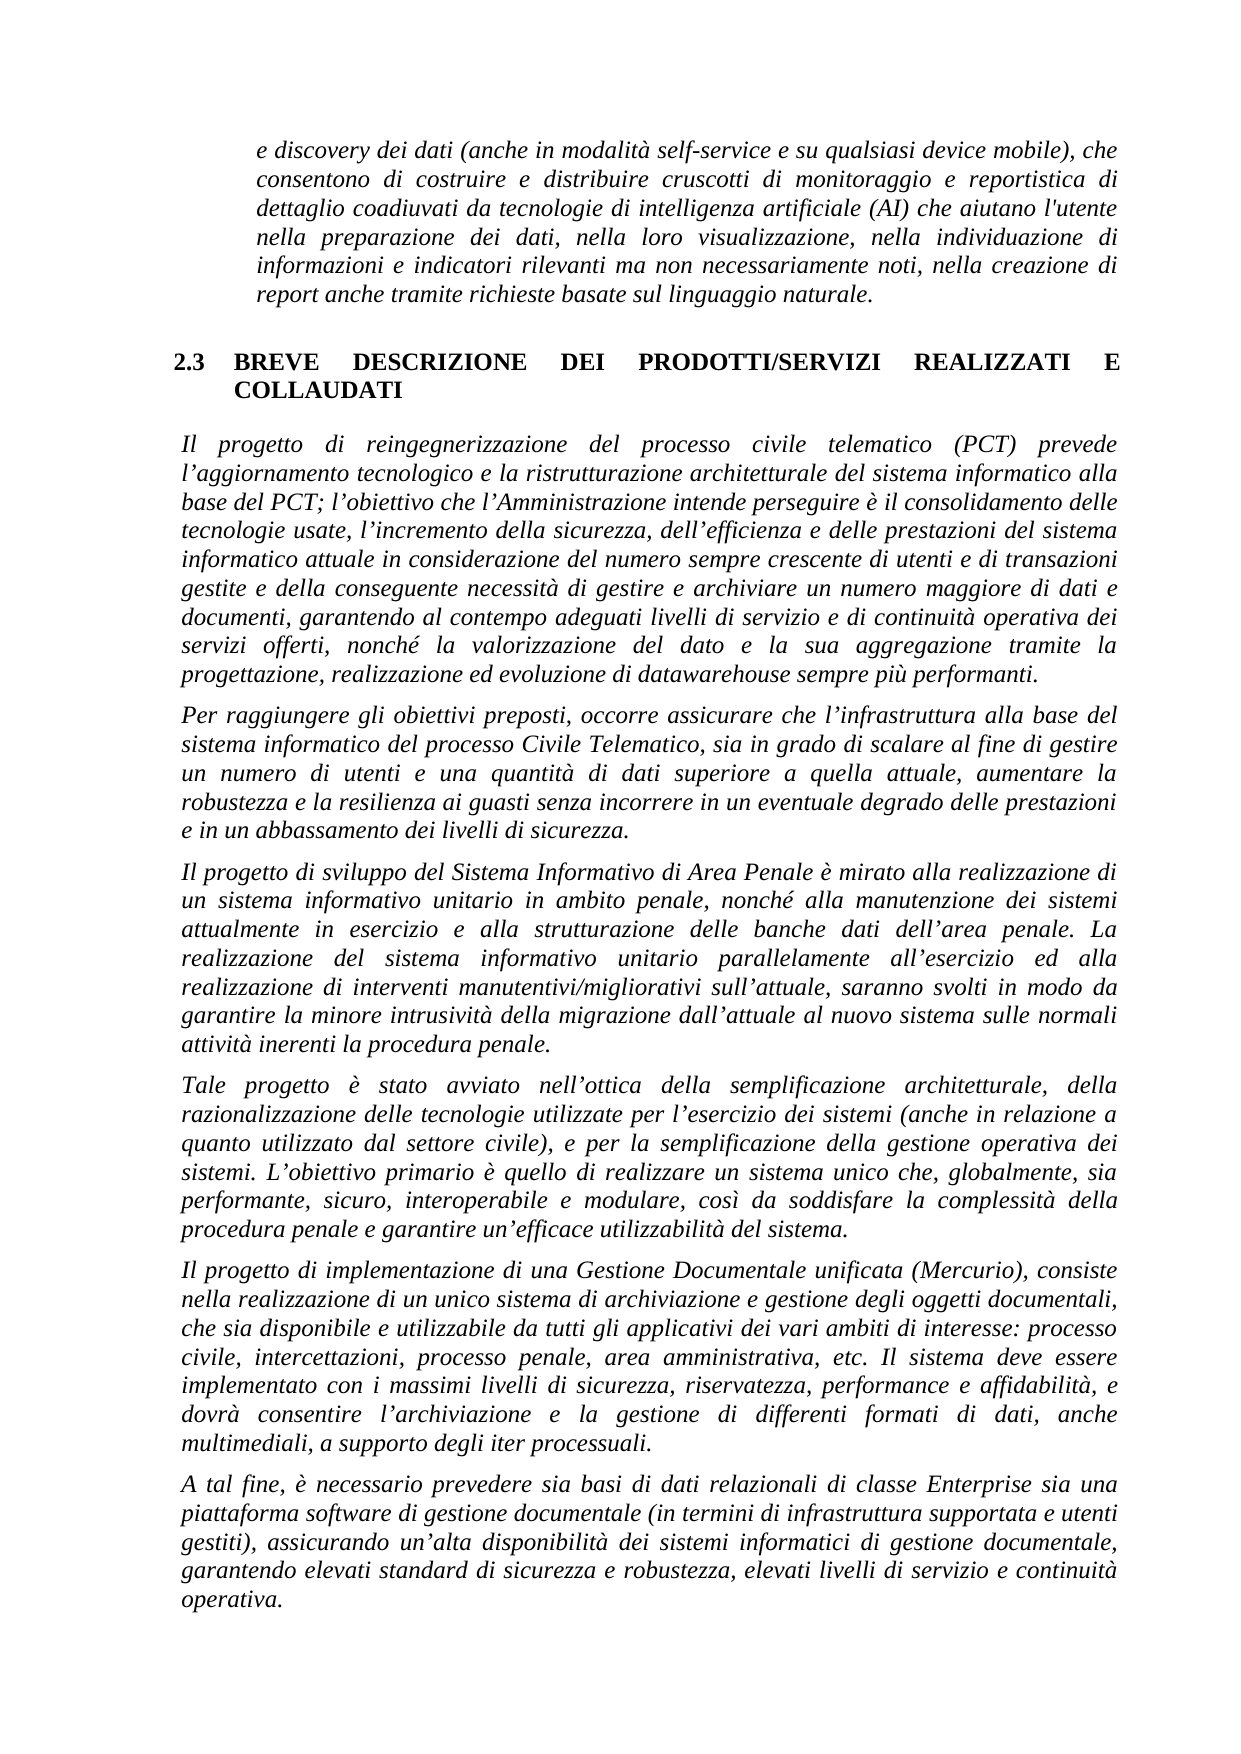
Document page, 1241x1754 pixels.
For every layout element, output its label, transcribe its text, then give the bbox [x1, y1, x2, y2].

subtitle BREVE DESCRIZIONE DEI PRODOTTI/SERVIZI REALIZZATI E COLLAUDATI [173, 347, 1122, 404]
text Per raggiungere gli obiettivi preposti, occorre assicurare che l’infrastruttura alla base del sistema informatico del processo Civile Telematico, sia in grado di scalare al fine di gestire un numero di utenti e una quantità di dati superiore a quella attuale, aumentare la robustezza e la resilienza ai guasti senza incorrere in un eventuale degrado delle prestazioni e in un abbassamento dei livelli di sicurezza. [181, 701, 1121, 844]
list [218, 135, 1121, 308]
text Il progetto di sviluppo del Sistema Informativo di Area Penale è mirato alla realizzazione di un sistema informativo unitario in ambito penale, nonché alla manutenzione dei sistemi attualmente in esercizio e alla strutturazione delle banche dati dell’area penale. La realizzazione del sistema informativo unitario parallelamente all’esercizio ed alla realizzazione di interventi manutentivi/migliorativi sull’attuale, saranno svolti in modo da garantire la minore intrusività della migrazione dall’attuale al nuovo sistema sulle normali attività inerenti la procedura penale. [181, 857, 1121, 1058]
text A tal fine, è necessario prevedere sia basi di dati relazionali di classe Enterprise sia una piattaforma software di gestione documentale (in termini di infrastruttura supportata e utenti gestiti), assicurando un’alta disponibilità dei sistemi informatici di gestione documentale, garantendo elevati standard di sicurezza e robustezza, elevati livelli di servizio e continuità operativa. [181, 1469, 1121, 1613]
text Il progetto di implementazione di una Gestione Documentale unificata (Mercurio), consiste nella realizzazione di un unico sistema di archiviazione e gestione degli oggetti documentali, che sia disponibile e utilizzabile da tutti gli applicativi dei vari ambiti di interesse: processo civile, intercettazioni, processo penale, area amministrativa, etc. Il sistema deve essere implementato con i massimi livelli di sicurezza, riservatezza, performance e affidabilità, e dovrà consentire l’archiviazione e la gestione di differenti formati di dati, anche multimediali, a supporto degli iter processuali. [181, 1256, 1121, 1457]
text Tale progetto è stato avviato nell’ottica della semplificazione architetturale, della razionalizzazione delle tecnologie utilizzate per l’esercizio dei sistemi (anche in relazione a quanto utilizzato dal settore civile), e per la semplificazione della gestione operativa dei sistemi. L’obiettivo primario è quello di realizzare un sistema unico che, globalmente, sia performante, sicuro, interoperabile e modulare, così da soddisfare la complessità della procedura penale e garantire un’efficace utilizzabilità del sistema. [181, 1071, 1121, 1243]
text Il progetto di reingegnerizzazione del processo civile telematico (PCT) prevede l’aggiornamento tecnologico e la ristrutturazione architetturale del sistema informatico alla base del PCT; l’obiettivo che l’Amministrazione intende perseguire è il consolidamento delle tecnologie usate, l’incremento della sicurezza, dell’efficienza e delle prestazioni del sistema informatico attuale in considerazione del numero sempre crescente di utenti e di transazioni gestite e della conseguente necessità di gestire e archiviare un numero maggiore di dati e documenti, garantendo al contempo adeguati livelli di servizio e di continuità operativa dei servizi offerti, nonché la valorizzazione del dato e la sua aggregazione tramite la progettazione, realizzazione ed evoluzione di datawarehouse sempre più performanti. [181, 429, 1121, 688]
